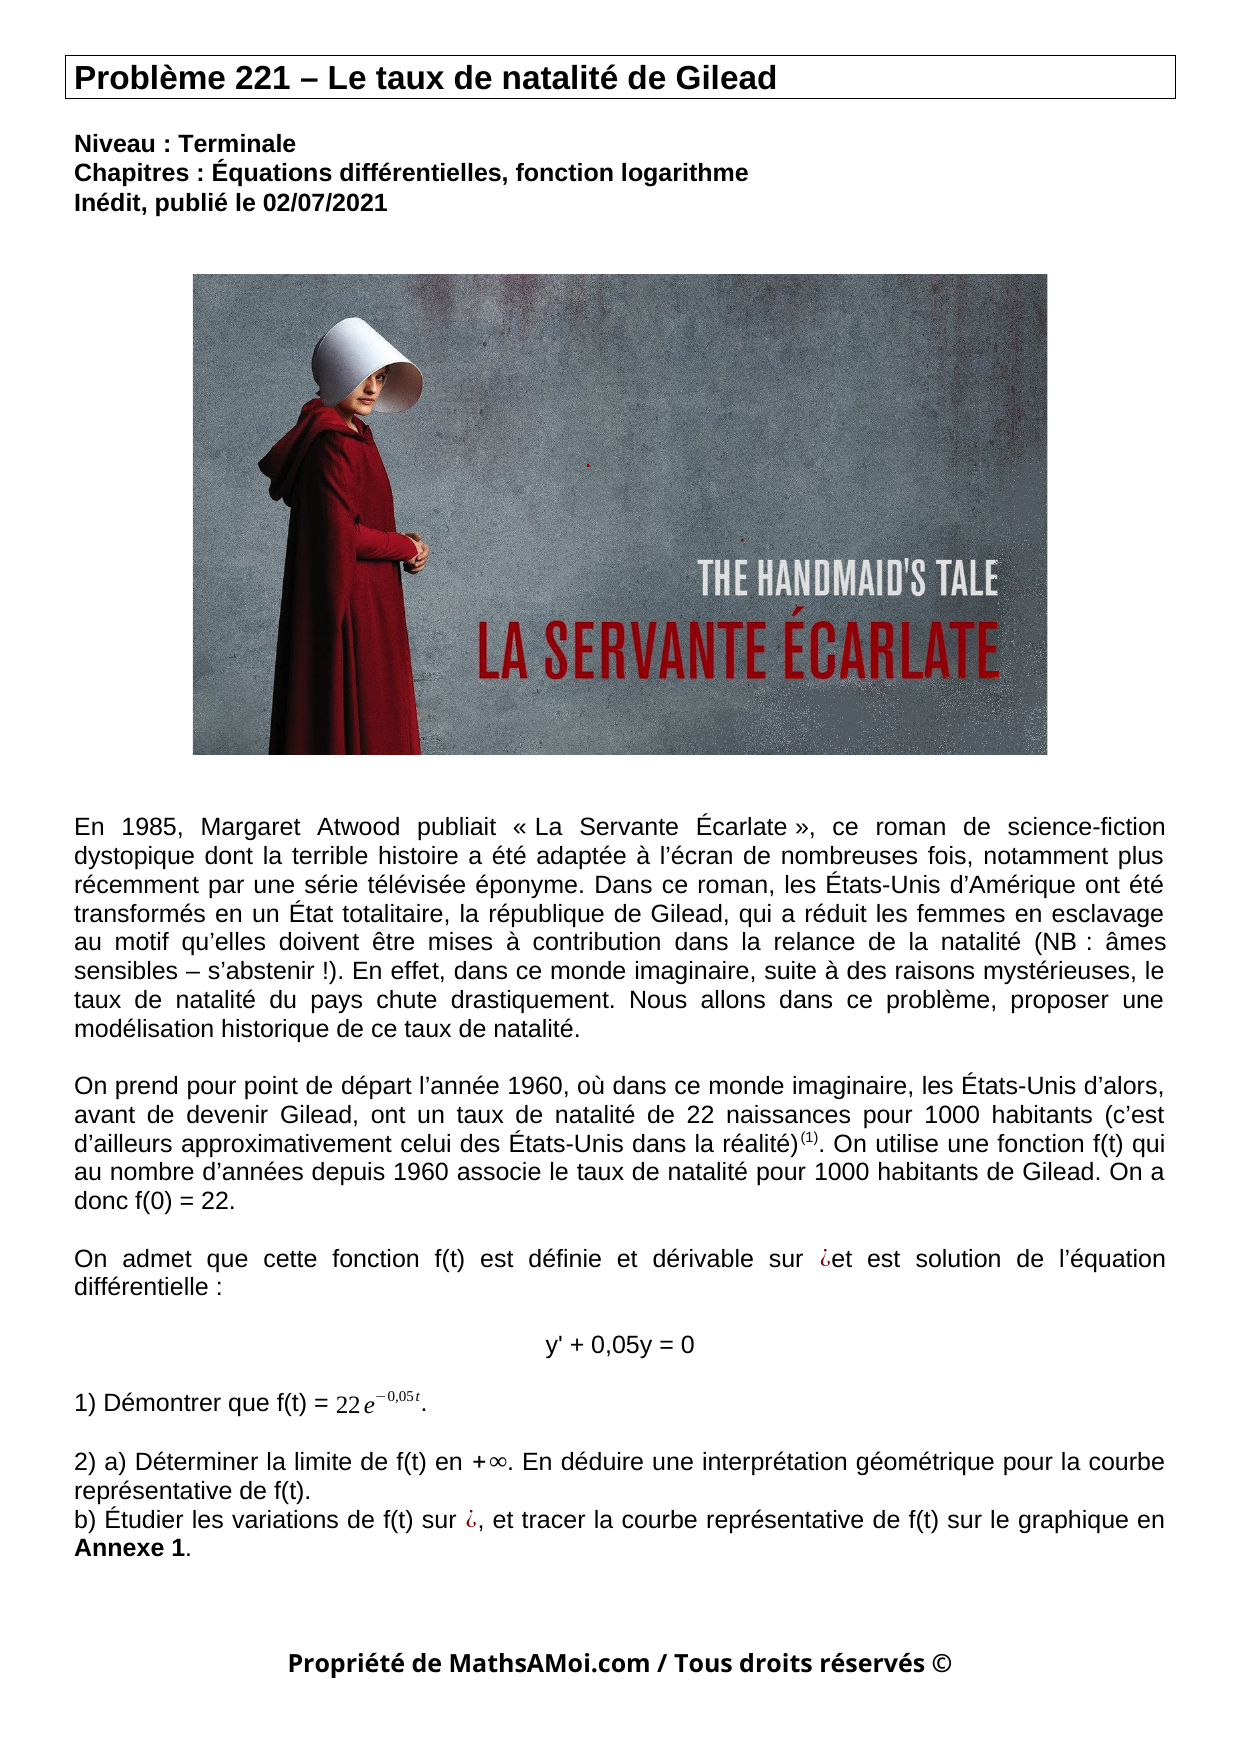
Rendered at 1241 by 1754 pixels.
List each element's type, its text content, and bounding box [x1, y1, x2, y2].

text Problème 221 – Le taux de natalité de Gilead [66, 56, 1175, 98]
text 1) Démontrer que f(t) = . [74, 1387, 1166, 1418]
text y' + 0,05y = 0 [74, 1330, 1166, 1358]
text 2) a) Déterminer la limite de f(t) en . En déduire une interprétation géométrique pour la courbe représentative de f(t). [74, 1447, 1166, 1505]
text En 1985, Margaret Atwood publiait « La Servante Écarlate », ce roman de science-fiction dystopique dont la terrible histoire a été adaptée à l’écran de nombreuses fois, notamment plus récemment par une série télévisée éponyme. Dans ce roman, les États-Unis d’Amérique ont été transformés en un État totalitaire, la république de Gilead, qui a réduit les femmes en esclavage au motif qu’elles doivent être mises à contribution dans la relance de la natalité (NB : âmes sensibles – s’abstenir !). En effet, dans ce monde imaginaire, suite à des raisons mystérieuses, le taux de natalité du pays chute drastiquement. Nous allons dans ce problème, proposer une modélisation historique de ce taux de natalité. [74, 812, 1166, 1042]
text Chapitres : Équations différentielles, fonction logarithme [74, 158, 1166, 187]
text On admet que cette fonction f(t) est définie et dérivable sur et est solution de l’équation différentielle : [74, 1243, 1166, 1301]
text Inédit, publié le 02/07/2021 [74, 187, 1166, 216]
picture [192, 274, 1048, 755]
text Niveau : Terminale [74, 129, 1166, 158]
text b) Étudier les variations de f(t) sur , et tracer la courbe représentative de f(t) sur le graphique en Annexe 1. [74, 1505, 1166, 1562]
text On prend pour point de départ l’année 1960, où dans ce monde imaginaire, les États-Unis d’alors, avant de devenir Gilead, ont un taux de natalité de 22 naissances pour 1000 habitants (c’est d’ailleurs approximativement celui des États-Unis dans la réalité)(1). On utilise une fonction f(t) qui au nombre d’années depuis 1960 associe le taux de natalité pour 1000 habitants de Gilead. On a donc f(0) = 22. [74, 1071, 1166, 1215]
